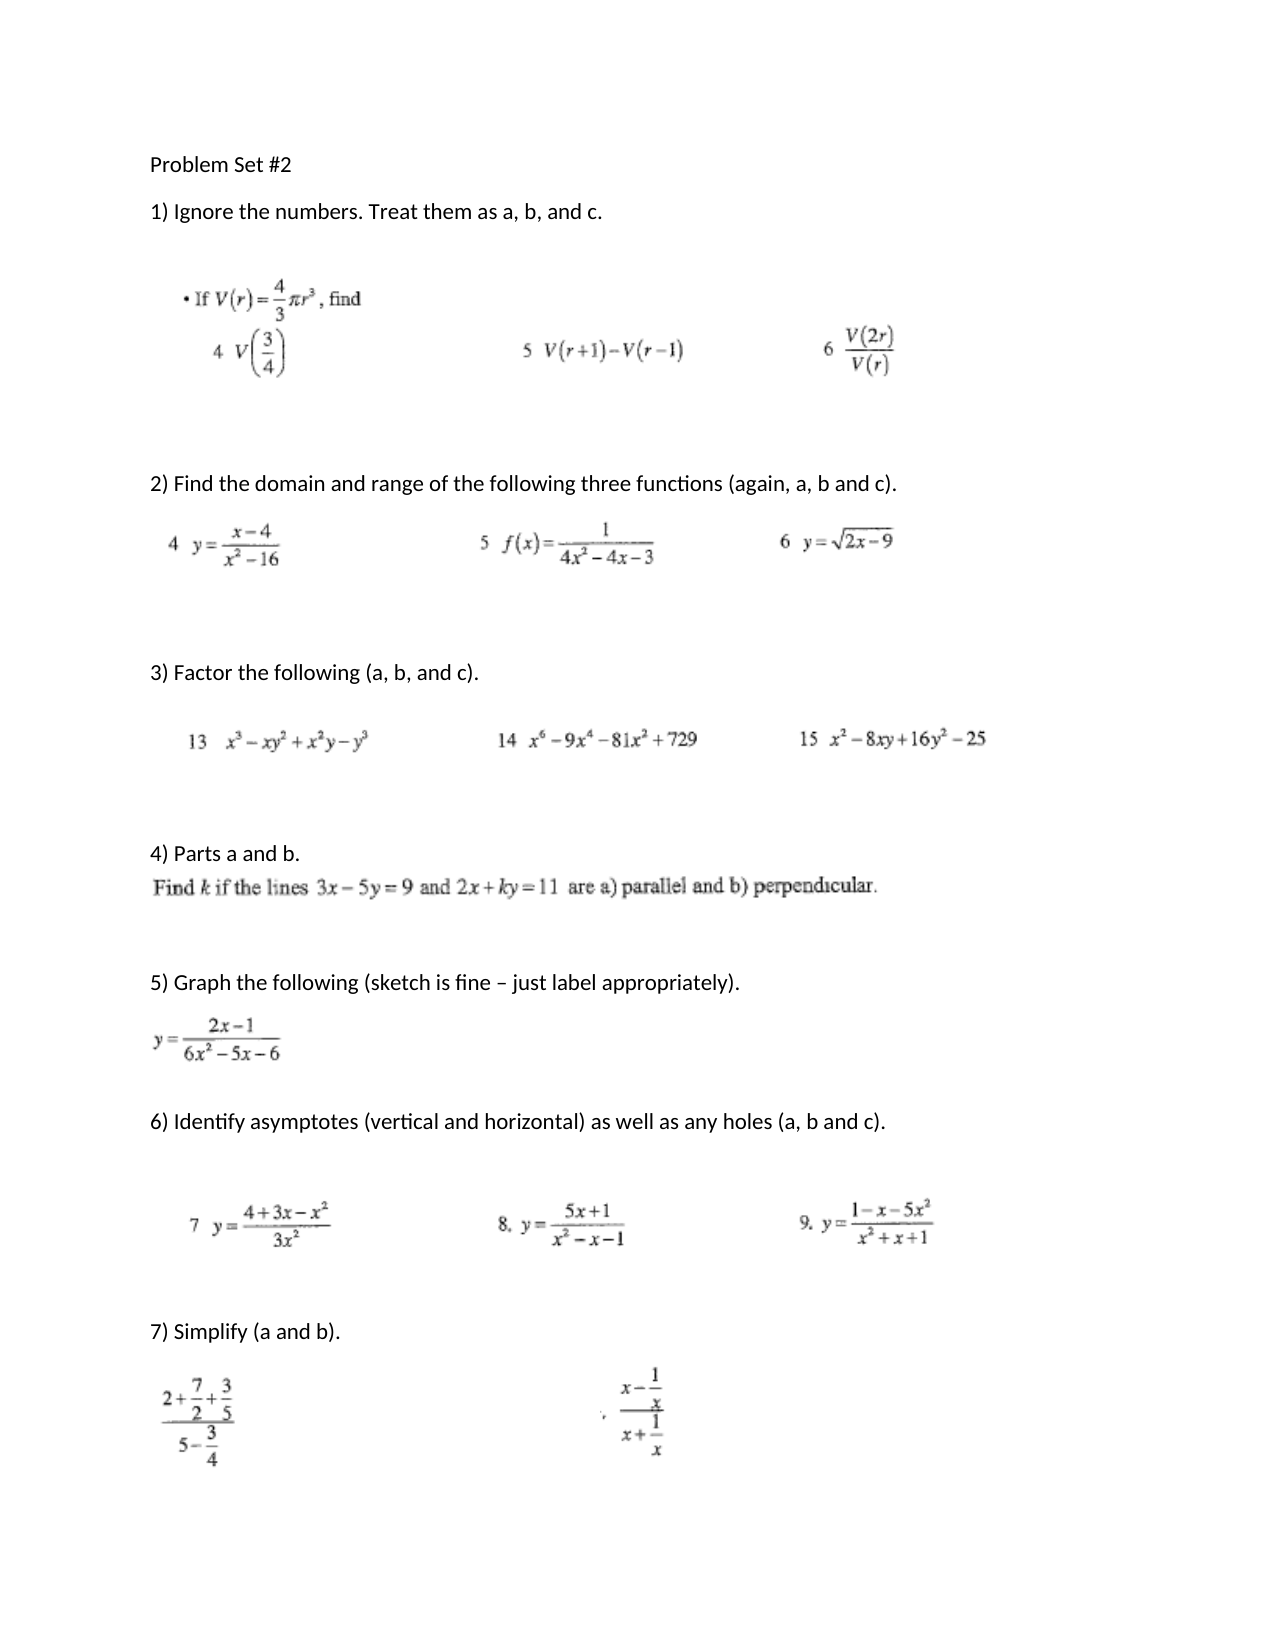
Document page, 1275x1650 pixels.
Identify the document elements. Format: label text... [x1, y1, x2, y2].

picture [150, 997, 307, 1089]
picture [150, 869, 927, 949]
text 7) Simplify (a and b). [150, 1317, 1125, 1477]
picture [150, 1137, 980, 1299]
picture [150, 499, 943, 640]
picture [150, 688, 1058, 820]
text 5) Graph the following (sketch is fine – just label appropriately). [150, 968, 1125, 1088]
picture [150, 243, 958, 450]
picture [600, 1347, 694, 1471]
text Problem Set #2 [150, 150, 1125, 178]
picture [150, 1356, 246, 1471]
text 1) Ignore the numbers. Treat them as a, b, and c. [150, 197, 1125, 225]
